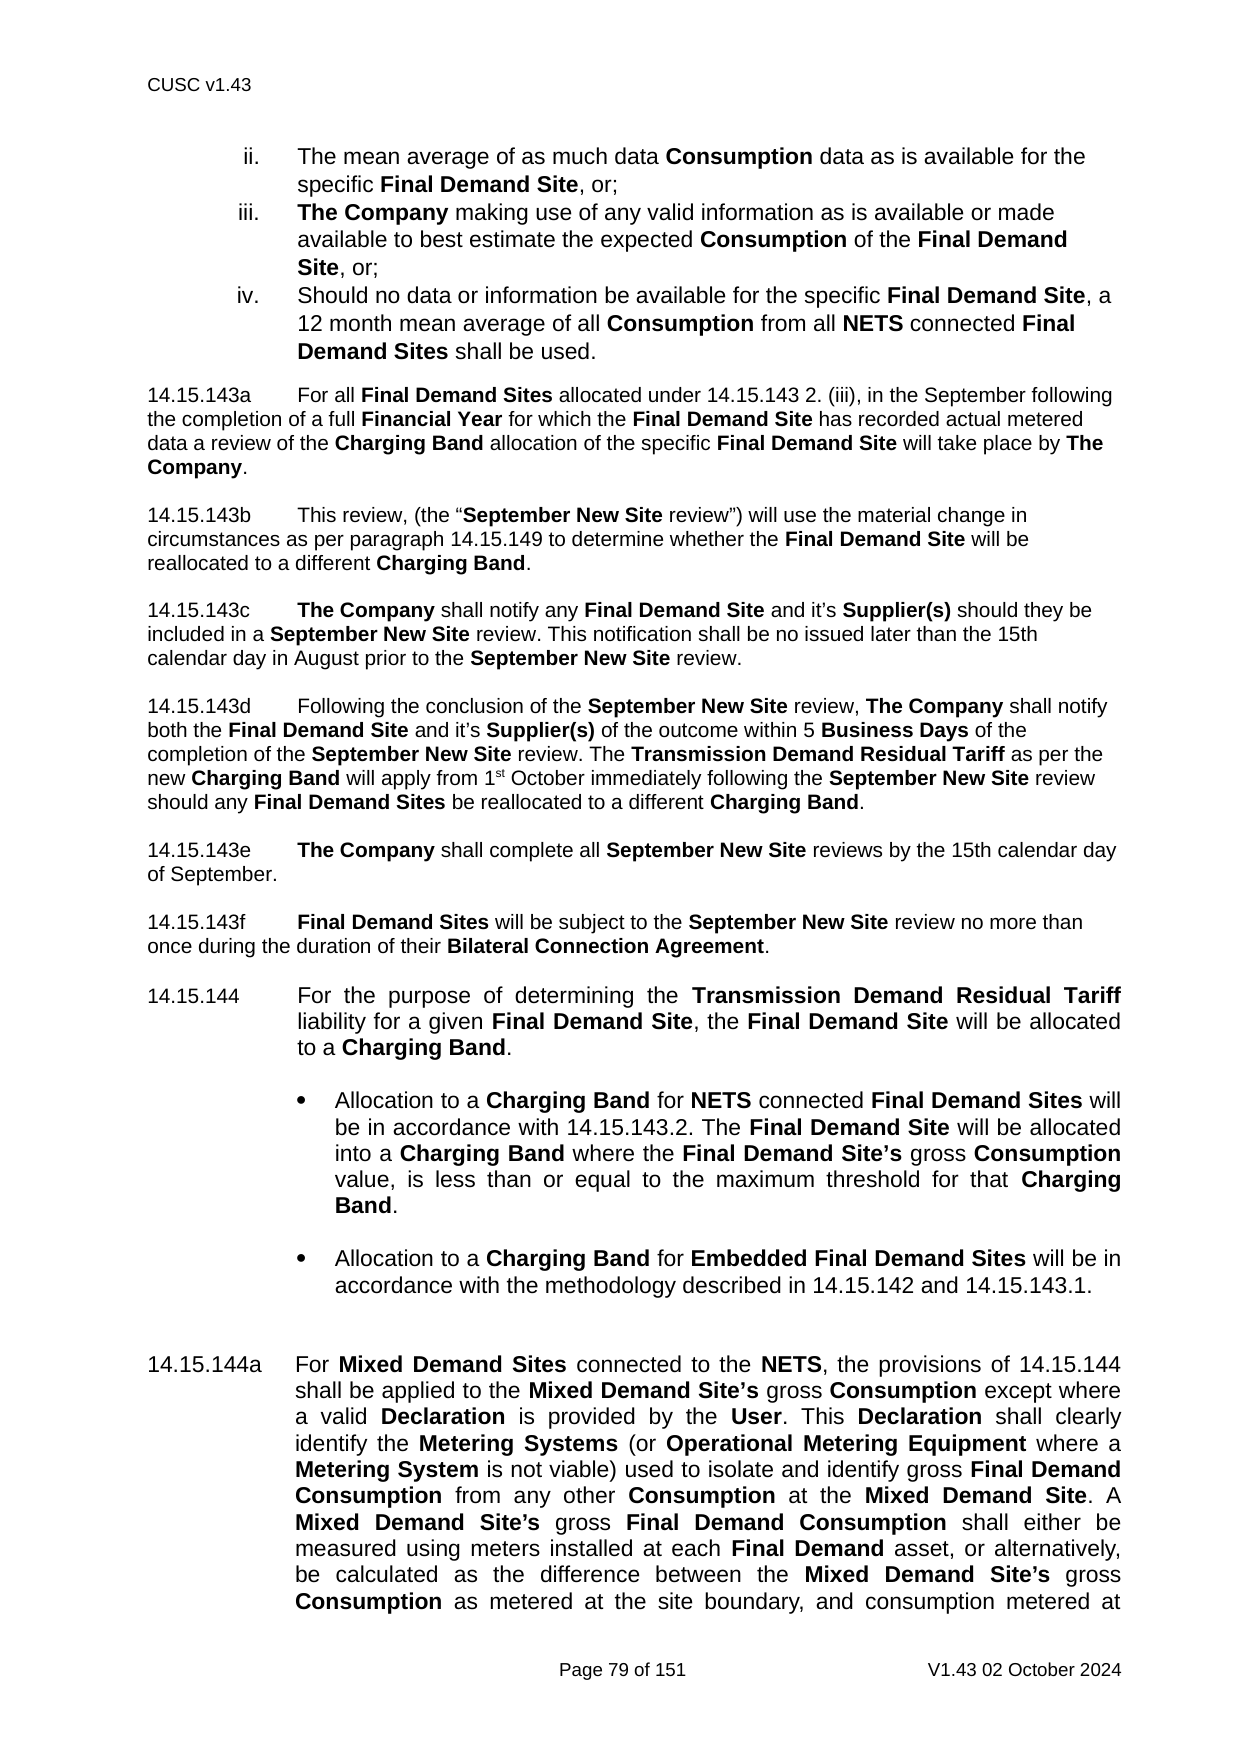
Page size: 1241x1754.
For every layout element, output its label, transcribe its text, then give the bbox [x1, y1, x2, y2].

list The Company making use of any valid information as is available or made available to best estimate the expected Consumption of the Final Demand Site, or; [259, 198, 1121, 281]
text 14.15.143d Following the conclusion of the September New Site review, The Company shall notify both the Final Demand Site and it’s Supplier(s) of the outcome within 5 Business Days of the completion of the September New Site review. The Transmission Demand Residual Tariff as per the new Charging Band will apply from 1st October immediately following the September New Site review should any Final Demand Sites be reallocated to a different Charging Band. [147, 694, 1121, 814]
list The mean average of as much data Consumption data as is available for the specific Final Demand Site, or; [259, 143, 1121, 197]
text 14.15.143c The Company shall notify any Final Demand Site and it’s Supplier(s) should they be included in a September New Site review. This notification shall be no issued later than the 15th calendar day in August prior to the September New Site review. [147, 598, 1121, 670]
list Allocation to a Charging Band for Embedded Final Demand Sites will be in accordance with the methodology described in 14.15.142 and 14.15.143.1. [297, 1245, 1121, 1298]
list Should no data or information be available for the specific Final Demand Site, a 12 month mean average of all Consumption from all NETS connected Final Demand Sites shall be used. [259, 282, 1121, 364]
text 14.15.144 For the purpose of determining the Transmission Demand Residual Tariff liability for a given Final Demand Site, the Final Demand Site will be allocated to a Charging Band. [147, 982, 1121, 1061]
text 14.15.143b This review, (the “September New Site review”) will use the material change in circumstances as per paragraph 14.15.149 to determine whether the Final Demand Site will be reallocated to a different Charging Band. [147, 502, 1121, 574]
text 14.15.143a For all Final Demand Sites allocated under 14.15.143 2. (iii), in the September following the completion of a full Financial Year for which the Final Demand Site has recorded actual metered data a review of the Charging Band allocation of the specific Final Demand Site will take place by The Company. [147, 383, 1121, 478]
list Allocation to a Charging Band for NETS connected Final Demand Sites will be in accordance with 14.15.143.2. The Final Demand Site will be allocated into a Charging Band where the Final Demand Site’s gross Consumption value, is less than or equal to the maximum threshold for that Charging Band. [297, 1087, 1121, 1219]
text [147, 1351, 1121, 1614]
text 14.15.143f Final Demand Sites will be subject to the September New Site review no more than once during the duration of their Bilateral Connection Agreement. [147, 910, 1121, 958]
text 14.15.143e The Company shall complete all September New Site reviews by the 15th calendar day of September. [147, 838, 1121, 886]
